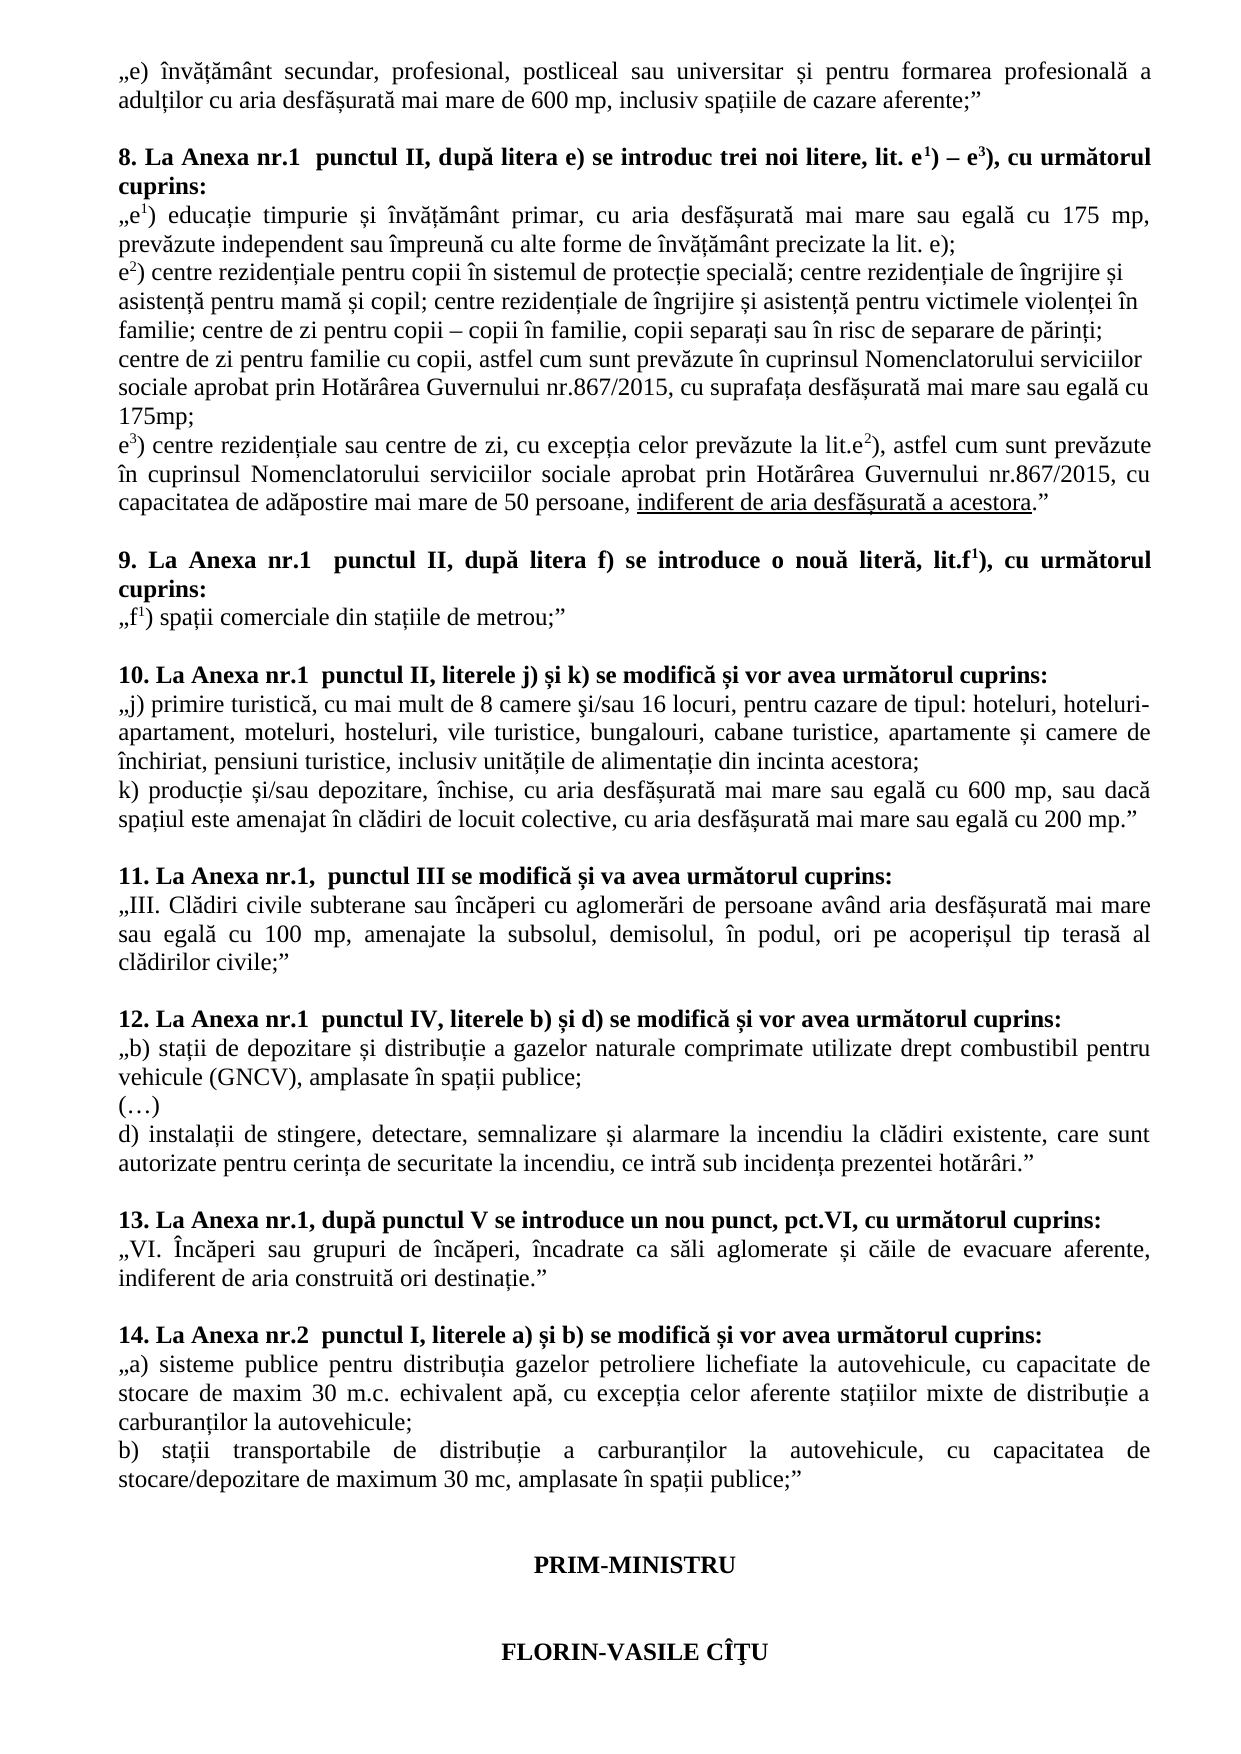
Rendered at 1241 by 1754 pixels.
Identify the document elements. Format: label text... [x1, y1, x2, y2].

text PRIM-MINISTRU [118, 1551, 1152, 1579]
text „a) sisteme publice pentru distribuția gazelor petroliere lichefiate la autovehicule, cu capacitate de stocare de maxim 30 m.c. echivalent apă, cu excepția celor aferente stațiilor mixte de distribuție a carburanților la autovehicule; [118, 1349, 1152, 1436]
text „b) stații de depozitare și distribuție a gazelor naturale comprimate utilizate drept combustibil pentru vehicule (GNCV), amplasate în spații publice; [118, 1033, 1152, 1091]
list 8. La Anexa nr.1 punctul II, după litera e) se introduc trei noi litere, lit. e1) – e3), cu următorul cuprins: [118, 142, 1152, 200]
list 14. La Anexa nr.2 punctul I, literele a) și b) se modifică și vor avea următorul cuprins: [118, 1321, 1152, 1349]
text „f1) spații comerciale din stațiile de metrou;” [118, 602, 1152, 631]
text (…) [118, 1091, 1152, 1119]
text FLORIN-VASILE CÎŢU [118, 1637, 1152, 1666]
text b) stații transportabile de distribuție a carburanților la autovehicule, cu capacitatea de stocare/depozitare de maximum 30 mc, amplasate în spații publice;” [118, 1436, 1152, 1493]
text „VI. Încăperi sau grupuri de încăperi, încadrate ca săli aglomerate și căile de evacuare aferente, indiferent de aria construită ori destinație.” [118, 1234, 1152, 1292]
list k) producție și/sau depozitare, închise, cu aria desfășurată mai mare sau egală cu 600 mp, sau dacă spațiul este amenajat în clădiri de locuit colective, cu aria desfășurată mai mare sau egală cu 200 mp.” [118, 775, 1152, 832]
list 13. La Anexa nr.1, după punctul V se introduce un nou punct, pct.VI, cu următorul cuprins: [118, 1206, 1152, 1234]
text 9. La Anexa nr.1 punctul II, după litera f) se introduce o nouă literă, lit.f1), cu următorul cuprins: [118, 545, 1152, 602]
text e2) centre rezidențiale pentru copii în sistemul de protecție specială; centre rezidențiale de îngrijire și asistență pentru mamă și copil; centre rezidențiale de îngrijire și asistență pentru victimele violenței în familie; centre de zi pentru copii – copii în familie, copii separați sau în risc de separare de părinți; centre de zi pentru familie cu copii, astfel cum sunt prevăzute în cuprinsul Nomenclatorului serviciilor sociale aprobat prin Hotărârea Guvernului nr.867/2015, cu suprafața desfășurată mai mare sau egală cu 175mp; [118, 257, 1152, 430]
text „j) primire turistică, cu mai mult de 8 camere şi/sau 16 locuri, pentru cazare de tipul: hoteluri, hoteluri-apartament, moteluri, hosteluri, vile turistice, bungalouri, cabane turistice, apartamente și camere de închiriat, pensiuni turistice, inclusiv unitățile de alimentație din incinta acestora; [118, 689, 1152, 775]
text d) instalații de stingere, detectare, semnalizare și alarmare la incendiu la clădiri existente, care sunt autorizate pentru cerința de securitate la incendiu, ce intră sub incidența prezentei hotărâri.” [118, 1119, 1152, 1177]
list 12. La Anexa nr.1 punctul IV, literele b) și d) se modifică și vor avea următorul cuprins: [118, 1004, 1152, 1033]
list „e1) educație timpurie și învățământ primar, cu aria desfășurată mai mare sau egală cu 175 mp, prevăzute independent sau împreună cu alte forme de învățământ precizate la lit. e); [118, 200, 1152, 257]
list 10. La Anexa nr.1 punctul II, literele j) și k) se modifică și vor avea următorul cuprins: [118, 660, 1152, 689]
list „e) învățământ secundar, profesional, postliceal sau universitar și pentru formarea profesională a adulților cu aria desfășurată mai mare de 600 mp, inclusiv spațiile de cazare aferente;” [118, 56, 1152, 114]
list 11. La Anexa nr.1, punctul III se modifică și va avea următorul cuprins: [118, 861, 1152, 890]
text „III. Clădiri civile subterane sau încăperi cu aglomerări de persoane având aria desfășurată mai mare sau egală cu 100 mp, amenajate la subsolul, demisolul, în podul, ori pe acoperișul tip terasă al clădirilor civile;” [118, 890, 1152, 976]
text e3) centre rezidențiale sau centre de zi, cu excepția celor prevăzute la lit.e2), astfel cum sunt prevăzute în cuprinsul Nomenclatorului serviciilor sociale aprobat prin Hotărârea Guvernului nr.867/2015, cu capacitatea de adăpostire mai mare de 50 persoane, indiferent de aria desfășurată a acestora.” [118, 430, 1152, 516]
